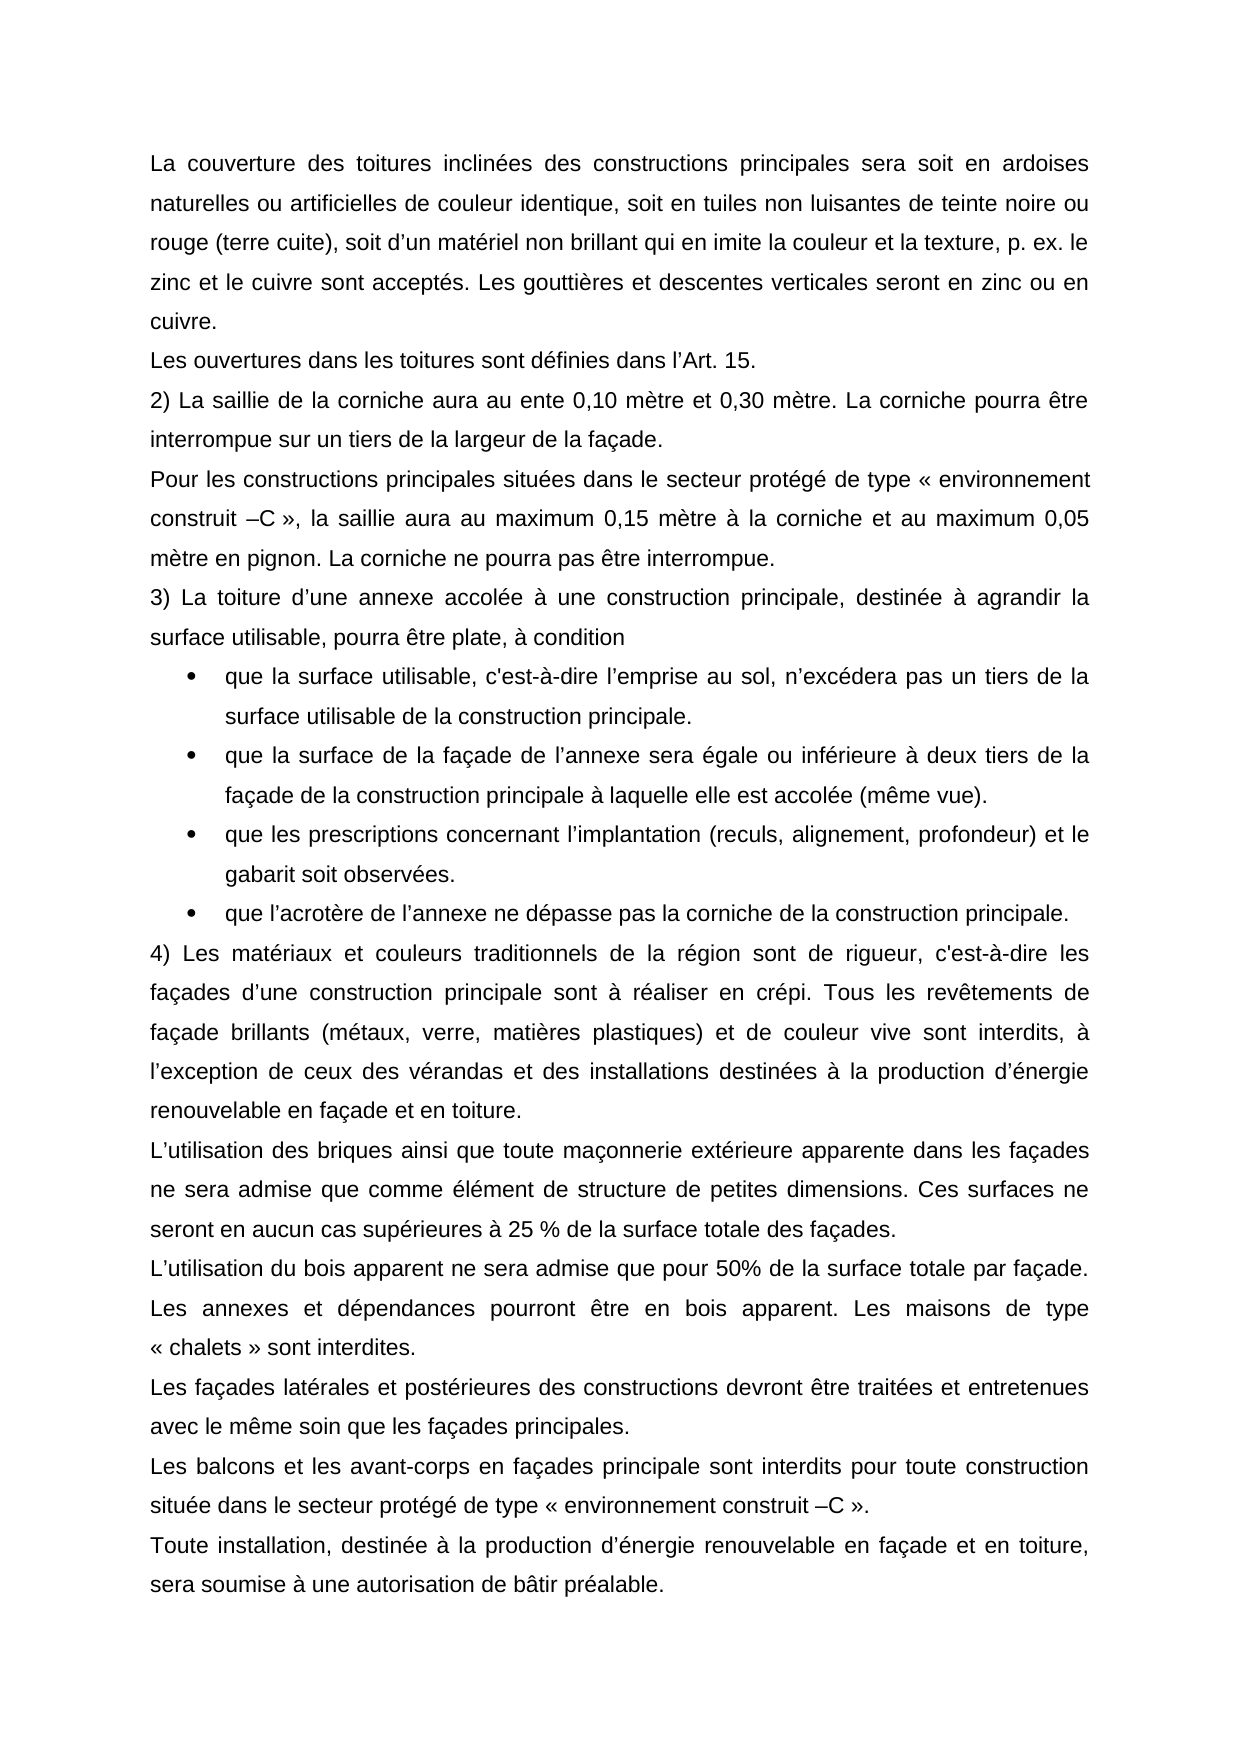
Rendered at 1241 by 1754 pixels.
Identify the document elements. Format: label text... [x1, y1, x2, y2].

list que la surface de la façade de l’annexe sera égale ou inférieure à deux tiers de la façade de la construction principale à laquelle elle est accolée (même vue). [187, 742, 1090, 808]
text 4) Les matériaux et couleurs traditionnels de la région sont de rigueur, c'est-à-dire les façades d’une construction principale sont à réaliser en crépi. Tous les revêtements de façade brillants (métaux, verre, matières plastiques) et de couleur vive sont interdits, à l’exception de ceux des vérandas et des installations destinées à la production d’énergie renouvelable en façade et en toiture. [150, 939, 1090, 1124]
list que la surface utilisable, c'est-à-dire l’emprise au sol, n’excédera pas un tiers de la surface utilisable de la construction principale. [187, 663, 1090, 729]
text 2) La saillie de la corniche aura au ente 0,10 mètre et 0,30 mètre. La corniche pourra être interrompue sur un tiers de la largeur de la façade. [150, 387, 1090, 453]
list que l’acrotère de l’annexe ne dépasse pas la corniche de la construction principale. [187, 900, 1090, 926]
text La couverture des toitures inclinées des constructions principales sera soit en ardoises naturelles ou artificielles de couleur identique, soit en tuiles non luisantes de teinte noire ou rouge (terre cuite), soit d’un matériel non brillant qui en imite la couleur et la texture, p. ex. le zinc et le cuivre sont acceptés. Les gouttières et descentes verticales seront en zinc ou en cuivre. [150, 150, 1090, 334]
text 3) La toiture d’une annexe accolée à une construction principale, destinée à agrandir la surface utilisable, pourra être plate, à condition [150, 584, 1090, 650]
list que les prescriptions concernant l’implantation (reculs, alignement, profondeur) et le gabarit soit observées. [187, 821, 1090, 887]
text Les façades latérales et postérieures des constructions devront être traitées et entretenues avec le même soin que les façades principales. [150, 1374, 1090, 1440]
text L’utilisation des briques ainsi que toute maçonnerie extérieure apparente dans les façades ne sera admise que comme élément de structure de petites dimensions. Ces surfaces ne seront en aucun cas supérieures à 25 % de la surface totale des façades. [150, 1137, 1090, 1242]
text Toute installation, destinée à la production d’énergie renouvelable en façade et en toiture, sera soumise à une autorisation de bâtir préalable. [150, 1532, 1090, 1598]
text Les ouvertures dans les toitures sont définies dans l’Art. 15. [150, 347, 1090, 374]
text Les balcons et les avant-corps en façades principale sont interdits pour toute construction située dans le secteur protégé de type « environnement construit –C ». [150, 1453, 1090, 1519]
text L’utilisation du bois apparent ne sera admise que pour 50% de la surface totale par façade. Les annexes et dépendances pourront être en bois apparent. Les maisons de type « chalets » sont interdites. [150, 1255, 1090, 1361]
text Pour les constructions principales situées dans le secteur protégé de type « environnement construit –C », la saillie aura au maximum 0,15 mètre à la corniche et au maximum 0,05 mètre en pignon. La corniche ne pourra pas être interrompue. [150, 466, 1090, 571]
